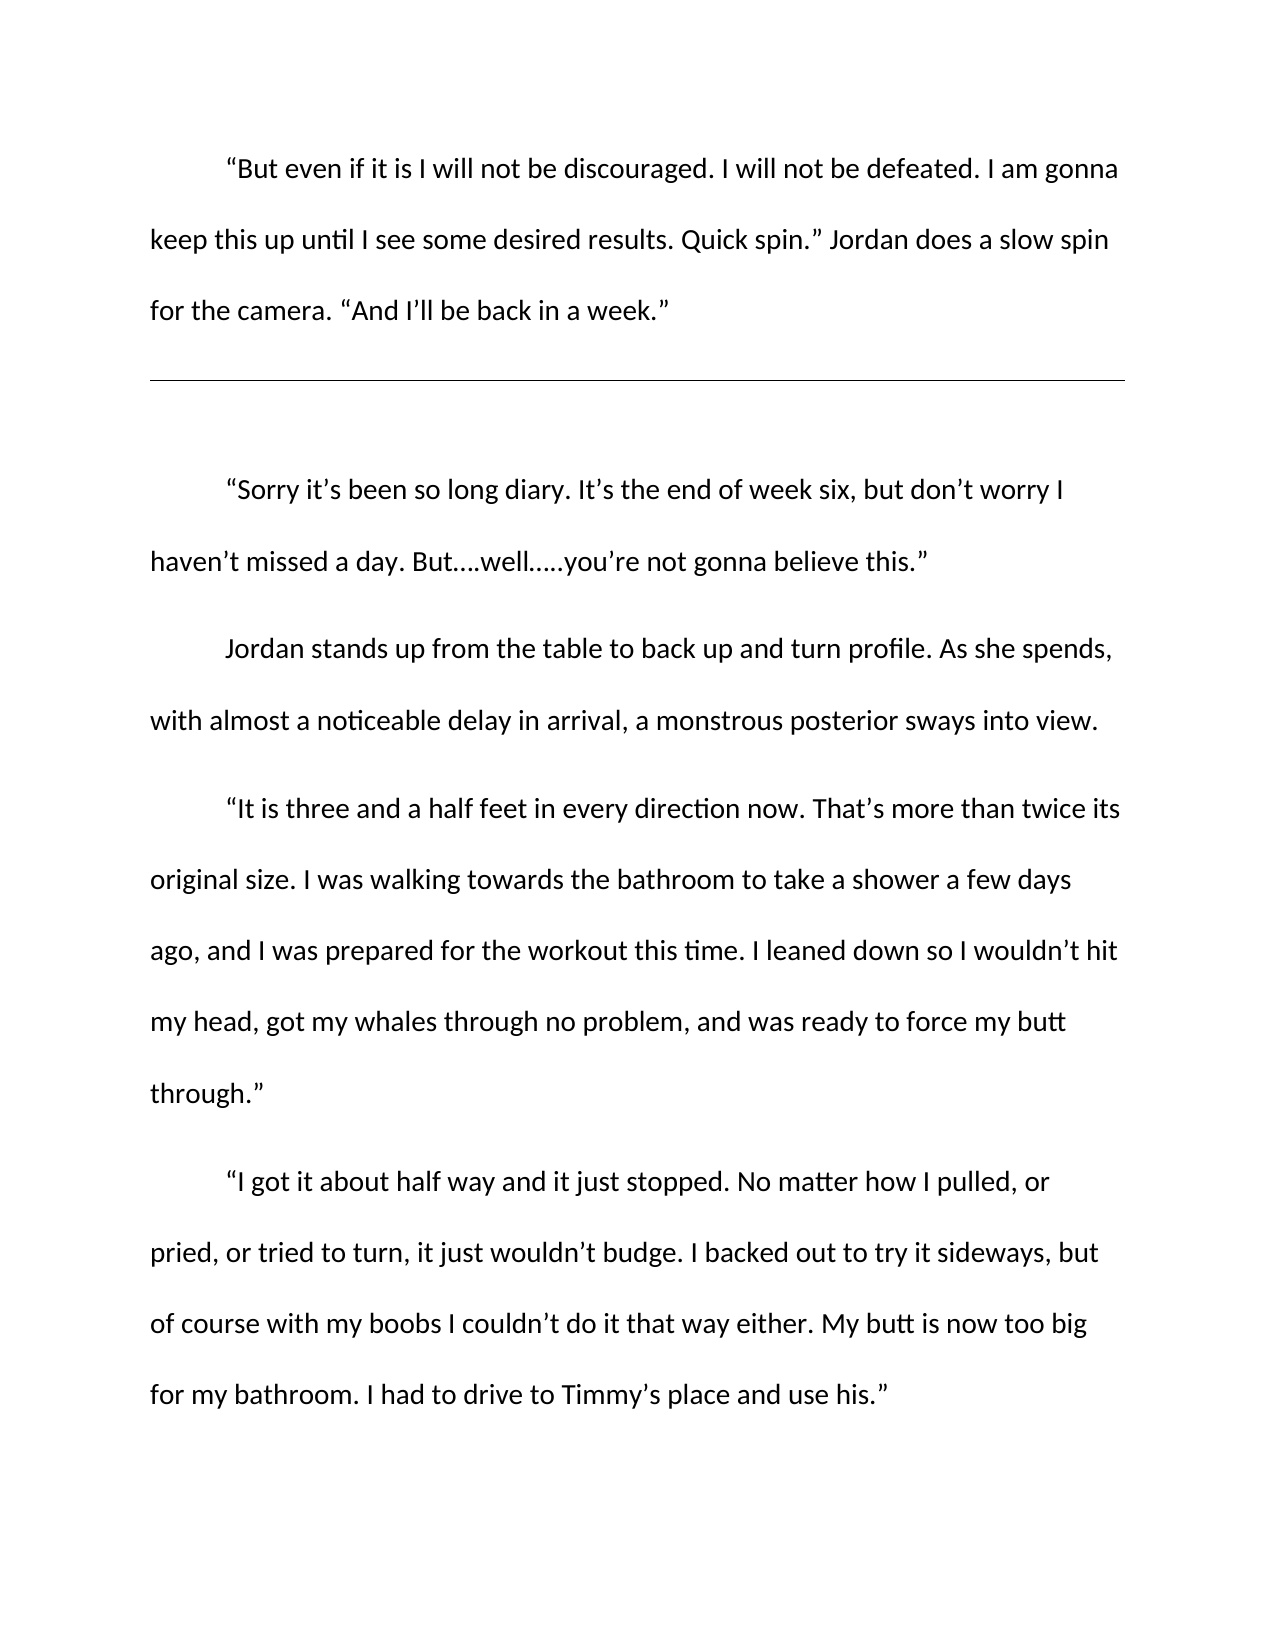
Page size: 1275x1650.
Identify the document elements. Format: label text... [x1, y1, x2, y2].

text “Sorry it’s been so long diary. It’s the end of week six, but don’t worry I haven’t missed a day. But….well…..you’re not gonna believe this.” [150, 471, 1125, 578]
text “But even if it is I will not be discouraged. I will not be defeated. I am gonna keep this up until I see some desired results. Quick spin.” Jordan does a slow spin for the camera. “And I’ll be back in a week.” [150, 150, 1125, 328]
text “I got it about half way and it just stopped. No matter how I pulled, or pried, or tried to turn, it just wouldn’t budge. I backed out to try it sideways, but of course with my boobs I couldn’t do it that way either. My butt is now too big for my bathroom. I had to drive to Timmy’s place and use his.” [150, 1163, 1125, 1412]
text “It is three and a half feet in every direction now. That’s more than twice its original size. I was walking towards the bathroom to take a shower a few days ago, and I was prepared for the workout this time. I leaned down so I wouldn’t hit my head, got my whales through no problem, and was ready to force my butt through.” [150, 790, 1125, 1110]
text Jordan stands up from the table to back up and turn profile. As she spends, with almost a noticeable delay in arrival, a monstrous posterior sways into view. [150, 631, 1125, 737]
